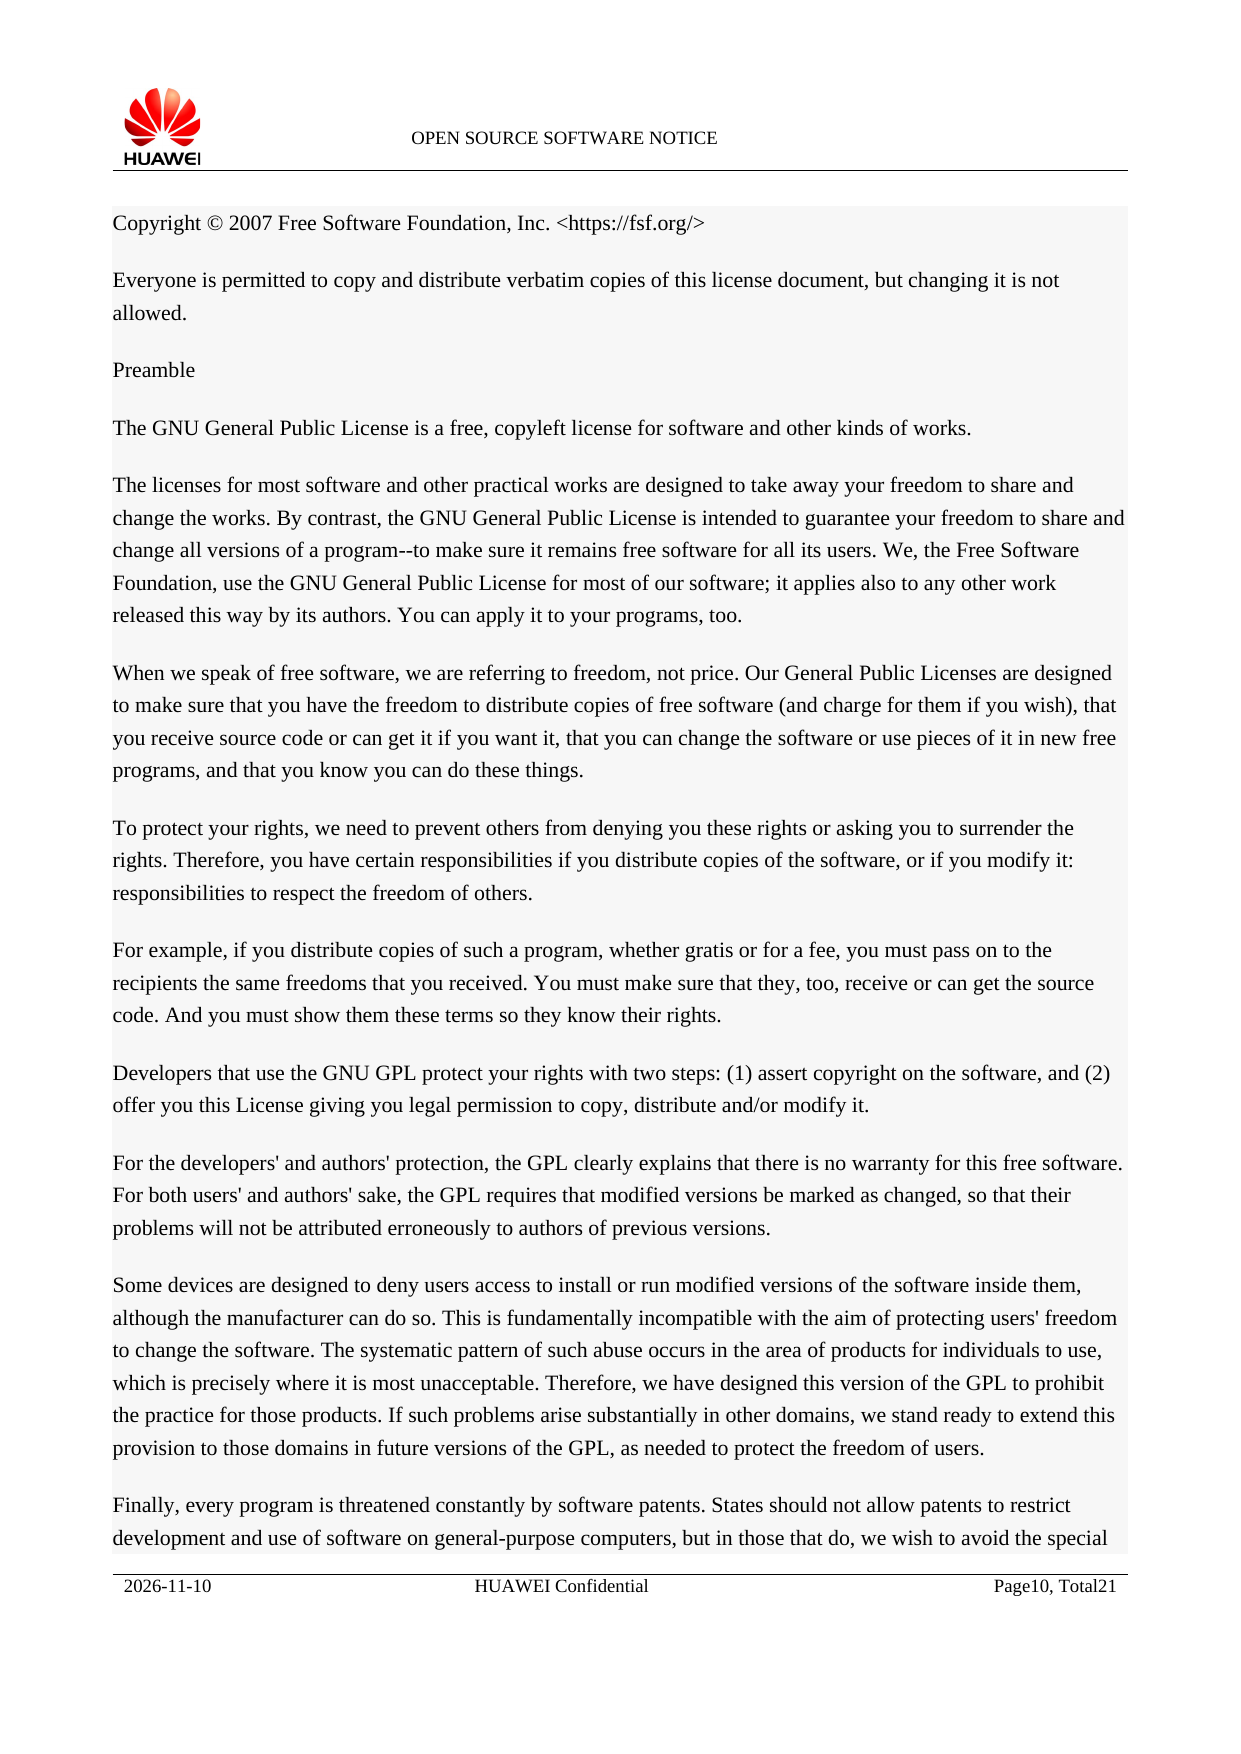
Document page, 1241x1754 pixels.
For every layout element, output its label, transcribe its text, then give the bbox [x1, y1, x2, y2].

text When we speak of free software, we are referring to freedom, not price. Our General Public Licenses are designed to make sure that you have the freedom to distribute copies of free software (and charge for them if you wish), that you receive source code or can get it if you want it, that you can change the software or use pieces of it in new free programs, and that you know you can do these things. [112, 656, 1128, 786]
text The licenses for most software and other practical works are designed to take away your freedom to share and change the works. By contrast, the GNU General Public License is intended to guarantee your freedom to share and change all versions of a program--to make sure it remains free software for all its users. We, the Free Software Foundation, use the GNU General Public License for most of our software; it applies also to any other work released this way by its authors. You can apply it to your programs, too. [112, 469, 1128, 631]
text For example, if you distribute copies of such a program, whether gratis or for a fee, you must pass on to the recipients the same freedoms that you received. You must make sure that they, too, receive or can get the source code. And you must show them these terms so they know their rights. [112, 934, 1128, 1031]
text For the developers' and authors' protection, the GPL clearly explains that there is no warranty for this free software. For both users' and authors' sake, the GPL requires that modified versions be marked as changed, so that their problems will not be attributed erroneously to authors of previous versions. [112, 1146, 1128, 1244]
text The GNU General Public License is a free, copyleft license for software and other kinds of works. [112, 411, 1128, 444]
text Some devices are designed to deny users access to install or run modified versions of the software inside them, although the manufacturer can do so. This is fundamentally incompatible with the aim of protecting users' freedom to change the software. The systematic pattern of such abuse occurs in the area of products for individuals to use, which is precisely where it is most unacceptable. Therefore, we have designed this version of the GPL to prohibit the practice for those products. If such problems arise substantially in other domains, we stand ready to extend this provision to those domains in future versions of the GPL, as needed to protect the freedom of users. [112, 1269, 1128, 1464]
text Preamble [112, 354, 1128, 386]
text Copyright © 2007 Free Software Foundation, Inc. <https://fsf.org/> [112, 206, 1128, 239]
text Developers that use the GNU GPL protect your rights with two steps: (1) assert copyright on the software, and (2) offer you this License giving you legal permission to copy, distribute and/or modify it. [112, 1056, 1128, 1121]
text To protect your rights, we need to prevent others from denying you these rights or asking you to surrender the rights. Therefore, you have certain responsibilities if you distribute copies of the software, or if you modify it: responsibilities to respect the freedom of others. [112, 811, 1128, 909]
text Everyone is permitted to copy and distribute verbatim copies of this license document, but changing it is not allowed. [112, 264, 1128, 329]
picture [124, 88, 201, 165]
